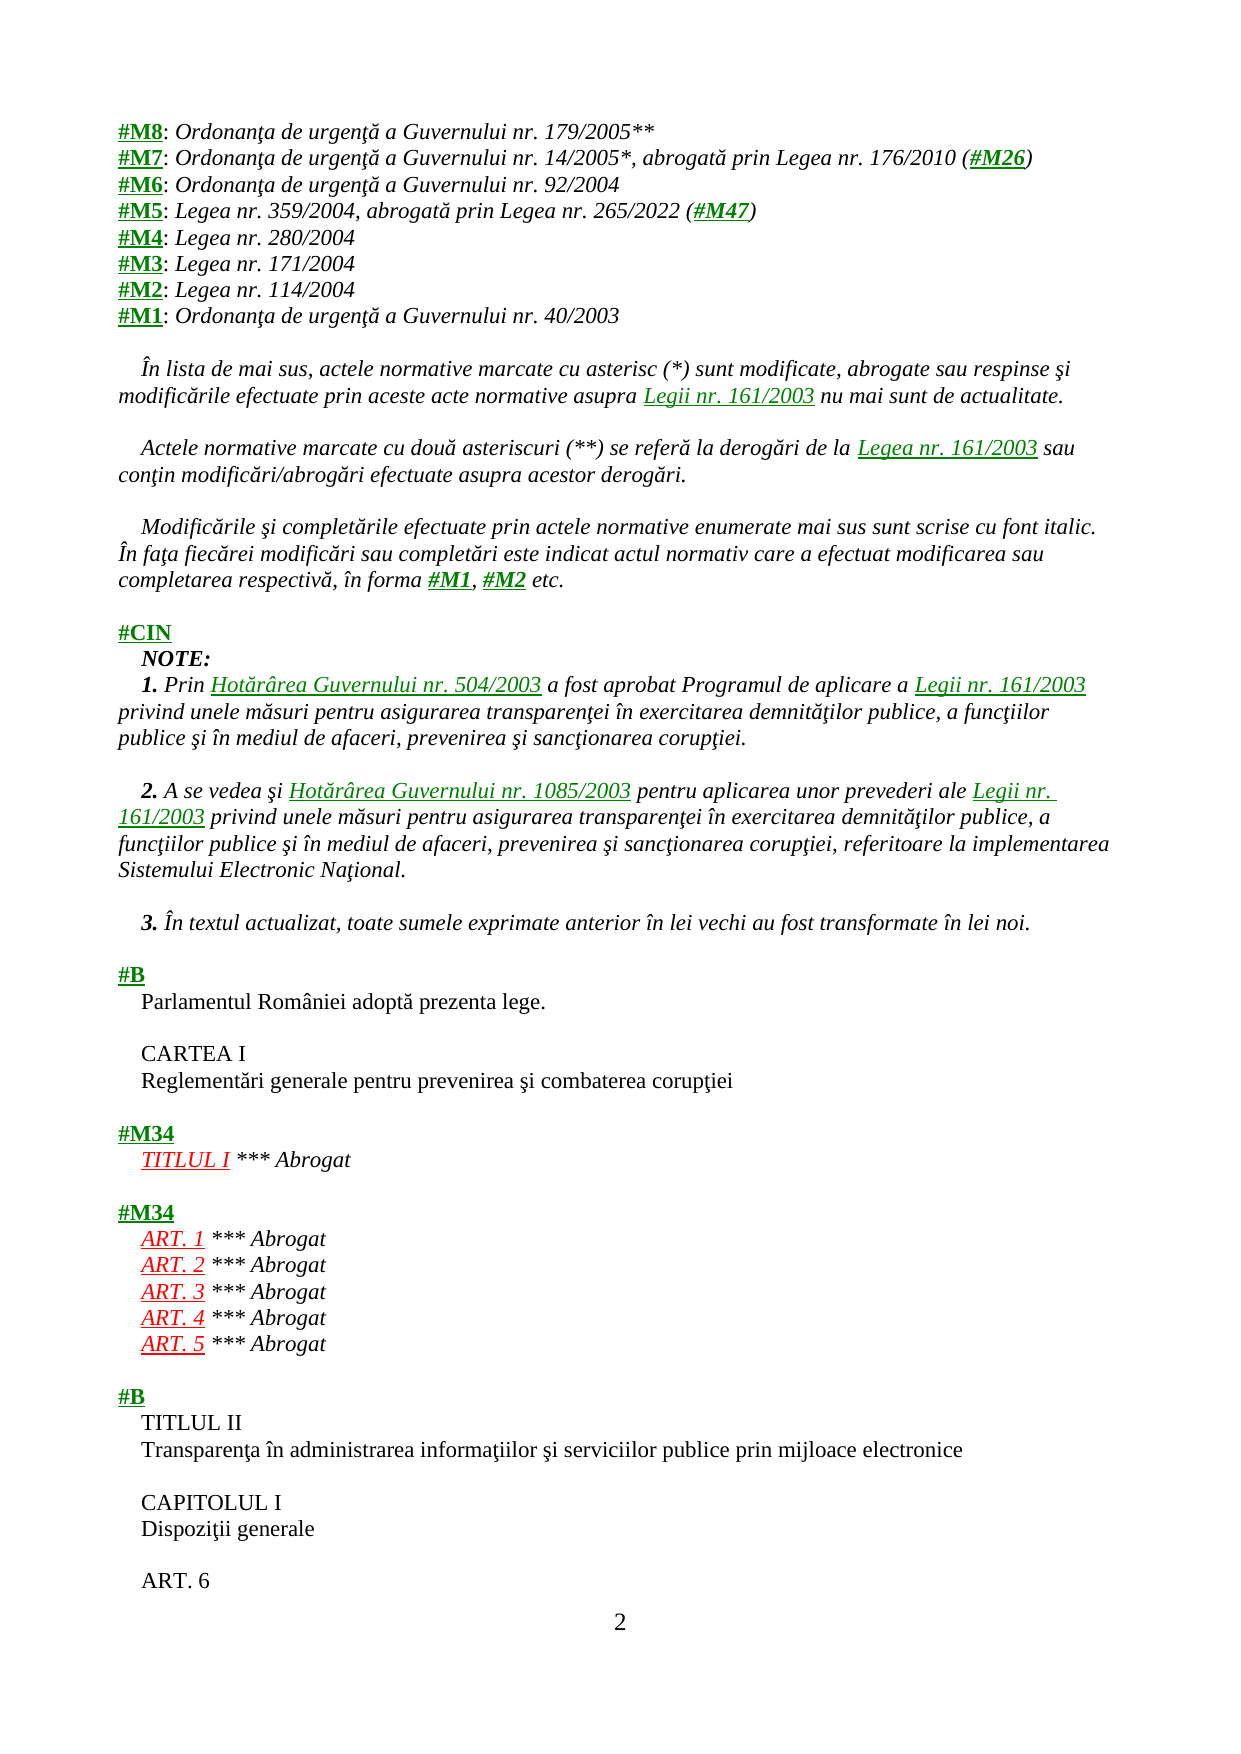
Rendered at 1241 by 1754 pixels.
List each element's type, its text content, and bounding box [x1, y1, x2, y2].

text 3. În textul actualizat, toate sumele exprimate anterior în lei vechi au fost transformate în lei noi. [118, 909, 1122, 935]
text #M34 [118, 1199, 1122, 1225]
text Reglementări generale pentru prevenirea şi combaterea corupţiei [118, 1067, 1122, 1093]
text CARTEA I [118, 1041, 1122, 1067]
text #CIN [118, 619, 1122, 645]
text #M5: Legea nr. 359/2004, abrogată prin Legea nr. 265/2022 (#M47) [118, 197, 1122, 223]
text #M3: Legea nr. 171/2004 [118, 250, 1122, 276]
text #M34 [118, 1119, 1122, 1146]
text #B [118, 961, 1122, 988]
text NOTE: [118, 645, 1122, 672]
text ART. 2 *** Abrogat [118, 1251, 1122, 1278]
text #M7: Ordonanţa de urgenţă a Guvernului nr. 14/2005*, abrogată prin Legea nr. 176/2010 (#M26) [118, 144, 1122, 171]
text Modificările şi completările efectuate prin actele normative enumerate mai sus sunt scrise cu font italic. În faţa fiecărei modificări sau completări este indicat actul normativ care a efectuat modificarea sau completarea respectivă, în forma #M1, #M2 etc. [118, 513, 1122, 592]
text În lista de mai sus, actele normative marcate cu asterisc (*) sunt modificate, abrogate sau respinse şi modificările efectuate prin aceste acte normative asupra Legii nr. 161/2003 nu mai sunt de actualitate. [118, 355, 1122, 408]
text Parlamentul României adoptă prezenta lege. [118, 988, 1122, 1014]
text #B [118, 1383, 1122, 1409]
text ART. 5 *** Abrogat [118, 1330, 1122, 1357]
text CAPITOLUL I [118, 1488, 1122, 1515]
text ART. 1 *** Abrogat [118, 1225, 1122, 1251]
text TITLUL II [118, 1409, 1122, 1436]
text #M2: Legea nr. 114/2004 [118, 276, 1122, 303]
text #M6: Ordonanţa de urgenţă a Guvernului nr. 92/2004 [118, 171, 1122, 197]
text #M1: Ordonanţa de urgenţă a Guvernului nr. 40/2003 [118, 303, 1122, 329]
text TITLUL I *** Abrogat [118, 1146, 1122, 1172]
text #M4: Legea nr. 280/2004 [118, 223, 1122, 250]
text Dispoziţii generale [118, 1515, 1122, 1541]
text Transparenţa în administrarea informaţiilor şi serviciilor publice prin mijloace electronice [118, 1436, 1122, 1462]
text #M8: Ordonanţa de urgenţă a Guvernului nr. 179/2005** [118, 118, 1122, 144]
text ART. 6 [118, 1568, 1122, 1594]
text Actele normative marcate cu două asteriscuri (**) se referă la derogări de la Legea nr. 161/2003 sau conţin modificări/abrogări efectuate asupra acestor derogări. [118, 434, 1122, 487]
text ART. 4 *** Abrogat [118, 1304, 1122, 1330]
text ART. 3 *** Abrogat [118, 1278, 1122, 1304]
text 2. A se vedea şi Hotărârea Guvernului nr. 1085/2003 pentru aplicarea unor prevederi ale Legii nr. 161/2003 privind unele măsuri pentru asigurarea transparenţei în exercitarea demnităţilor publice, a funcţiilor publice şi în mediul de afaceri, prevenirea şi sancţionarea corupţiei, referitoare la implementarea Sistemului Electronic Naţional. [118, 777, 1122, 882]
text 1. Prin Hotărârea Guvernului nr. 504/2003 a fost aprobat Programul de aplicare a Legii nr. 161/2003 privind unele măsuri pentru asigurarea transparenţei în exercitarea demnităţilor publice, a funcţiilor publice şi în mediul de afaceri, prevenirea şi sancţionarea corupţiei. [118, 672, 1122, 751]
